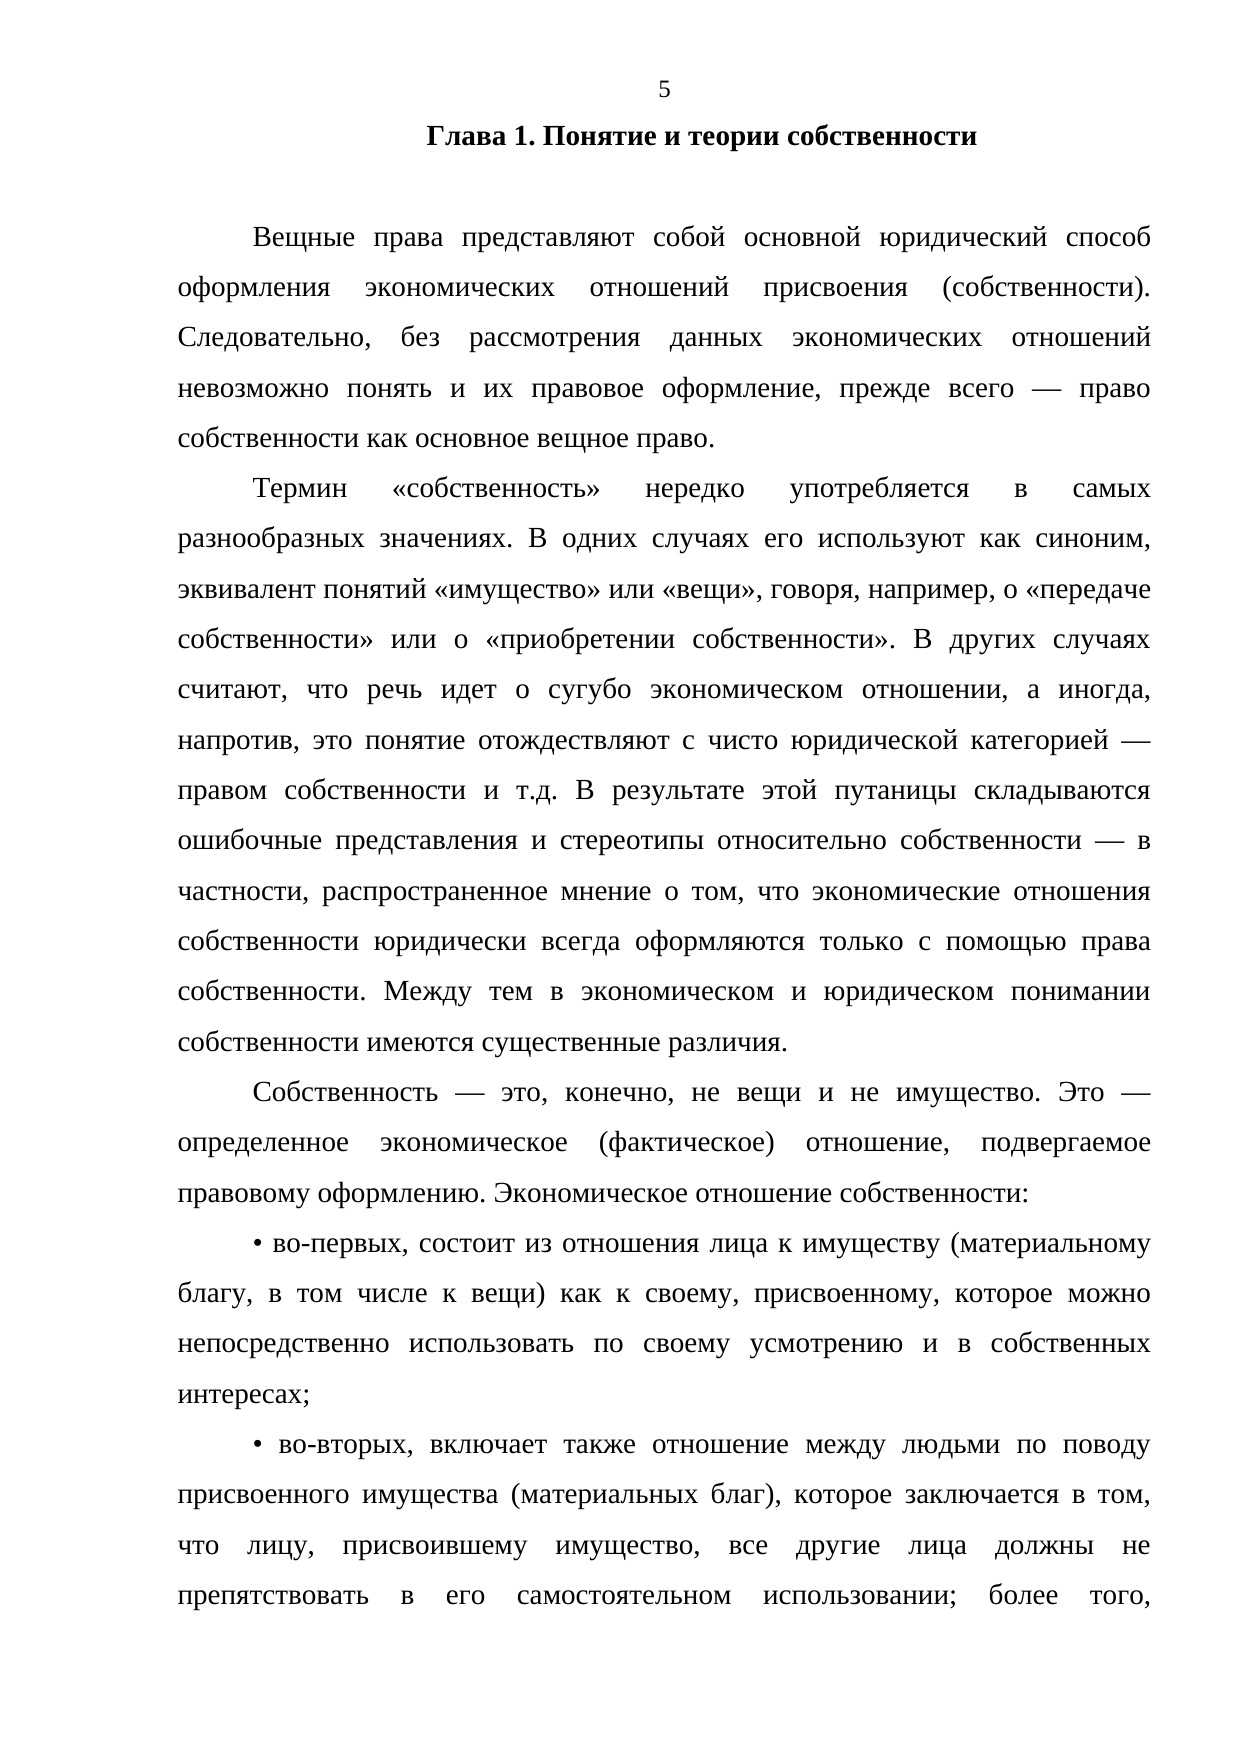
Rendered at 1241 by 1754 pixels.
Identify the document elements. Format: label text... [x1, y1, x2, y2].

text • во-первых, состоит из отношения лица к имуществу (материальному благу, в том числе к вещи) как к своему, присвоенному, которое можно непосредственно использовать по своему усмотрению и в собственных интересах; [177, 1225, 1152, 1409]
text Собственность — это, конечно, не вещи и не имущество. Это — определенное экономическое (фактическое) отношение, подвергаемое правовому оформлению. Экономическое отношение собственности: [177, 1074, 1152, 1208]
text Глава 1. Понятие и теории собственности [177, 118, 1152, 152]
text Термин «собственность» нередко употребляется в самых разнообразных значениях. В одних случаях его используют как синоним, эквивалент понятий «имущество» или «вещи», говоря, например, о «передаче собственности» или о «приобретении собственности». В других случаях считают, что речь идет о сугубо экономическом отношении, а иногда, напротив, это понятие отождествляют с чисто юридической категорией — правом собственности и т.д. В результате этой путаницы складываются ошибочные представления и стереотипы относительно собственности — в частности, распространенное мнение о том, что экономические отношения собственности юридически всегда оформляются только с помощью права собственности. Между тем в экономическом и юридическом понимании собственности имеются существенные различия. [177, 470, 1152, 1057]
text Вещные права представляют собой основной юридический способ оформления экономических отношений присвоения (собственности). Следовательно, без рассмотрения данных экономических отношений невозможно понять и их правовое оформление, прежде всего — право собственности как основное вещное право. [177, 219, 1152, 453]
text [177, 1426, 1152, 1611]
